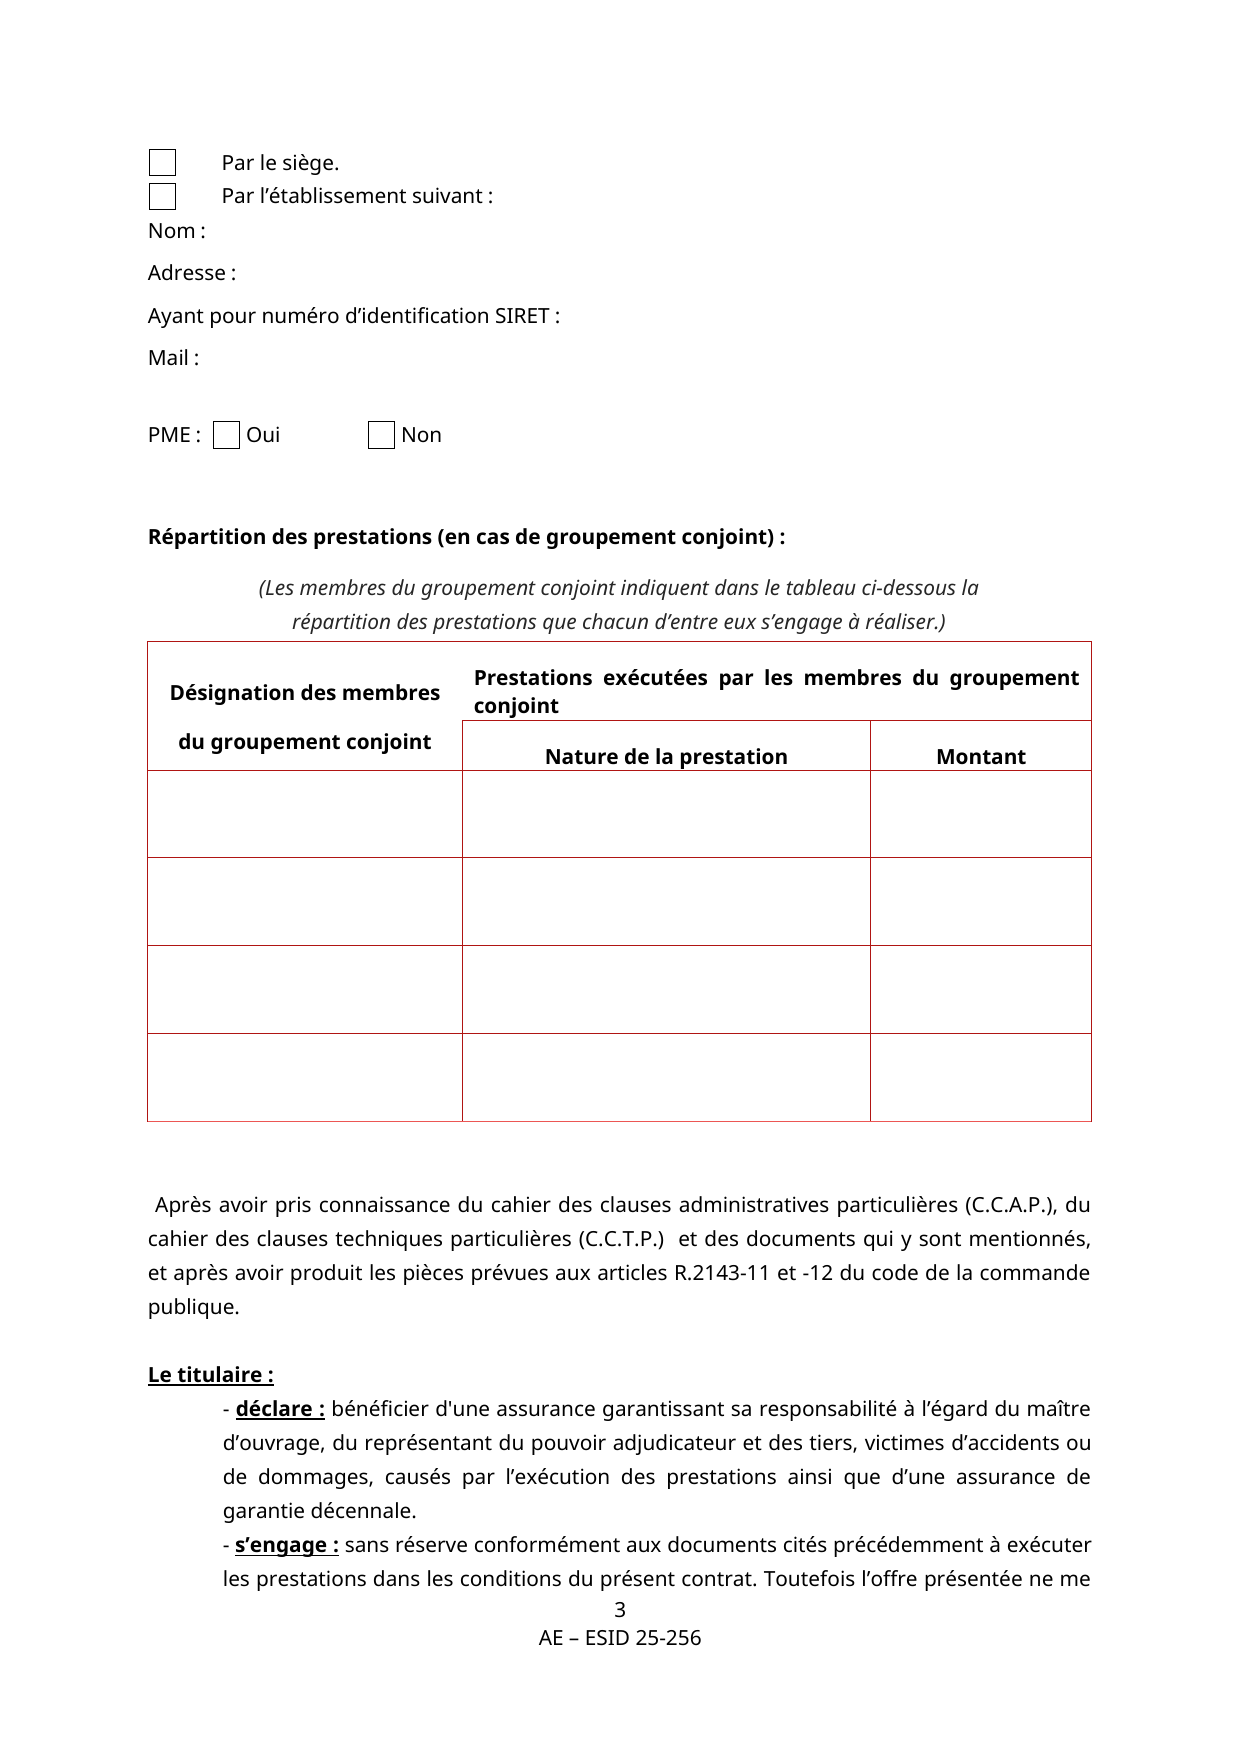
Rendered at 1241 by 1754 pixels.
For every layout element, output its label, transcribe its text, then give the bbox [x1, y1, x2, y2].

list - déclare : bénéficier d'une assurance garantissant sa responsabilité à l’égard du maître d’ouvrage, du représentant du pouvoir adjudicateur et des tiers, victimes d’accidents ou de dommages, causés par l’exécution des prestations ainsi que d’une assurance de garantie décennale. [223, 1394, 1093, 1525]
text Le titulaire : [148, 1360, 1093, 1389]
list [223, 1531, 1093, 1593]
text Après avoir pris connaissance du cahier des clauses administratives particulières (C.C.A.P.), du cahier des clauses techniques particulières (C.C.T.P.) et des documents qui y sont mentionnés, et après avoir produit les pièces prévues aux articles R.2143-11 et -12 du code de la commande publique. [148, 1190, 1093, 1321]
